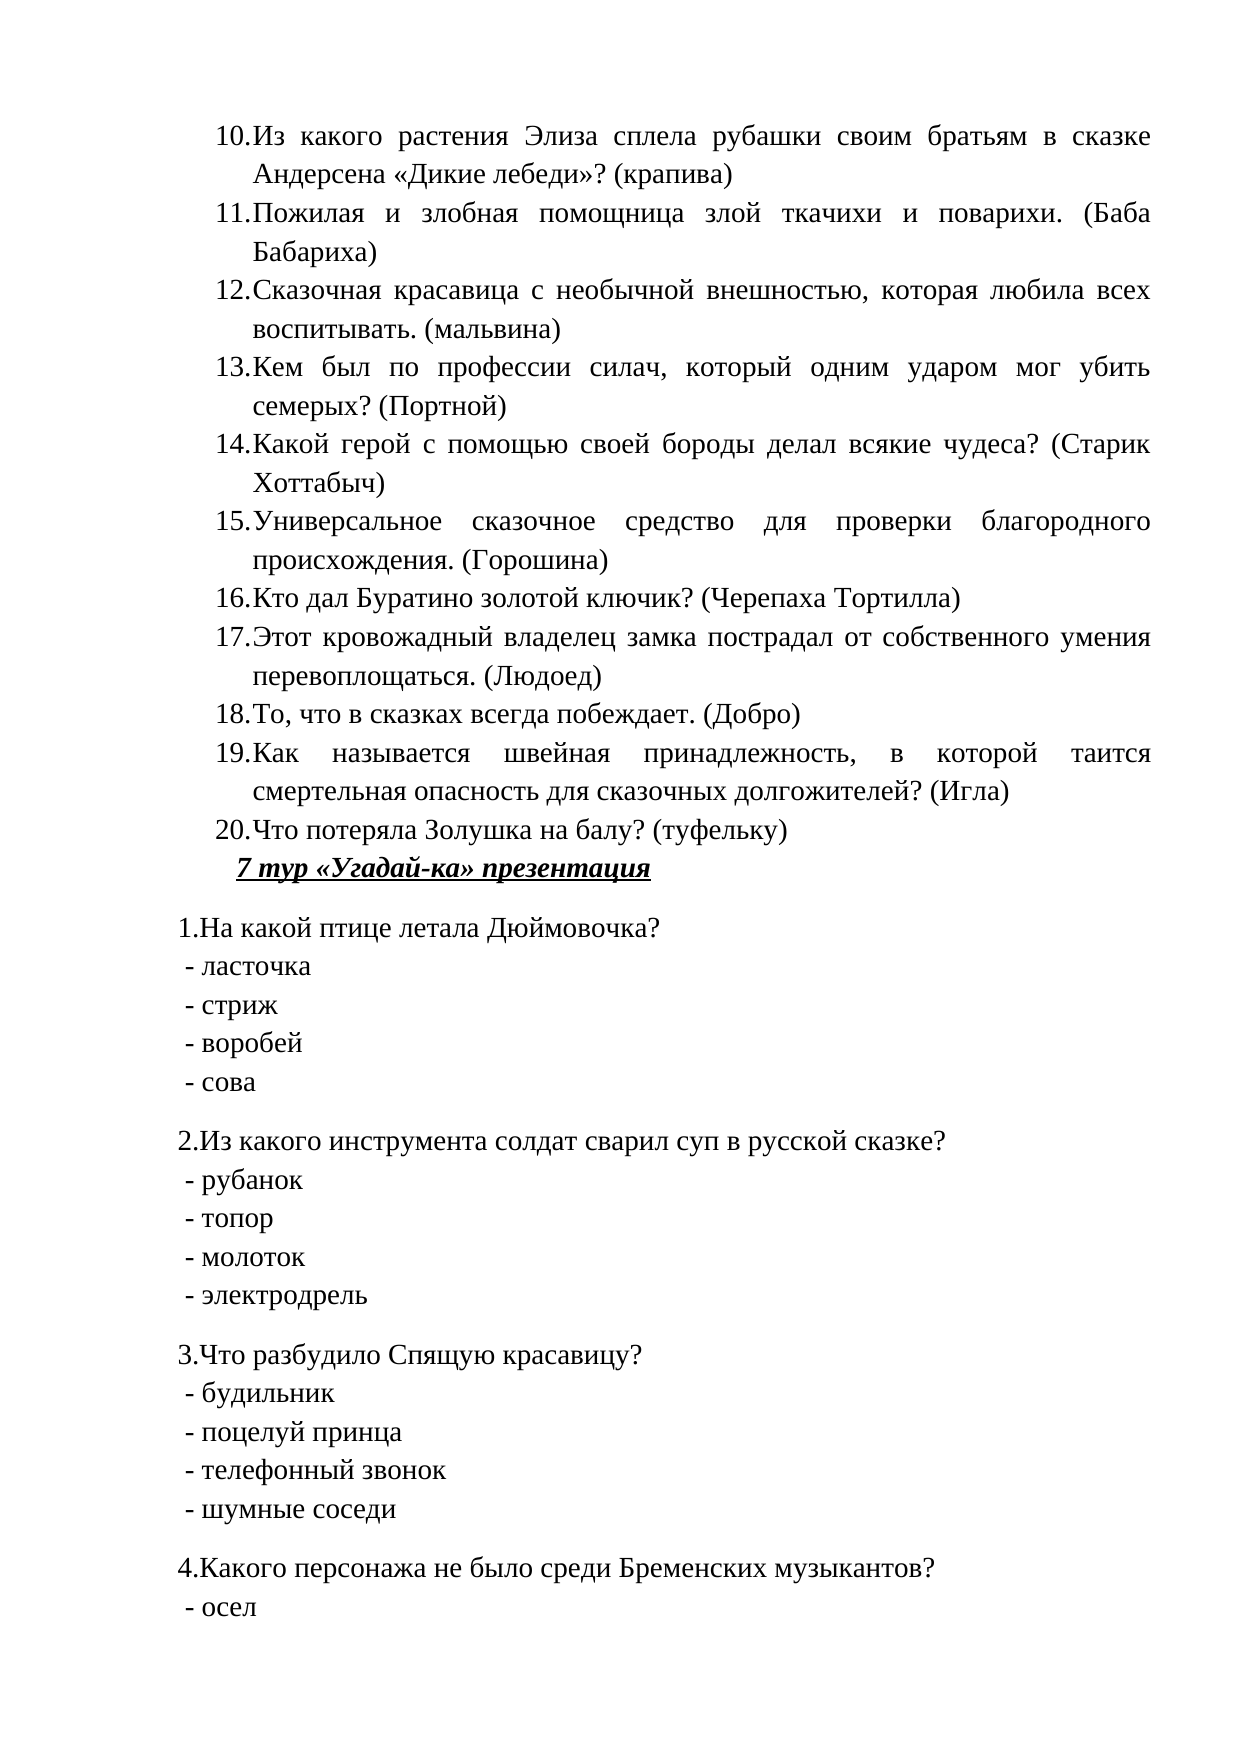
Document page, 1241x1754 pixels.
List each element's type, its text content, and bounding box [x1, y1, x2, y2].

text - стриж [177, 987, 1152, 1020]
list Как называется швейная принадлежность, в которой таится смертельная опасность для сказочных долгожителей? (Игла) [215, 735, 1152, 807]
list Какой герой с помощью своей бороды делал всякие чудеса? (Старик Хоттабыч) [215, 426, 1152, 498]
text - сова [177, 1064, 1152, 1097]
text - рубанок [177, 1162, 1152, 1195]
text 4.Какого персонажа не было среди Бременских музыкантов? [177, 1550, 1152, 1584]
list Сказочная красавица с необычной внешностью, которая любила всех воспитывать. (мальвина) [215, 272, 1152, 344]
text 1.На какой птице летала Дюймовочка? [177, 910, 1152, 943]
text - шумные соседи [177, 1491, 1152, 1524]
text 3.Что разбудило Спящую красавицу? [177, 1337, 1152, 1370]
text - молоток [177, 1239, 1152, 1272]
list То, что в сказках всегда побеждает. (Добро) [215, 696, 1152, 730]
list Что потеряла Золушка на балу? (туфельку) [215, 812, 1152, 845]
list Кем был по профессии силач, который одним ударом мог убить семерых? (Портной) [215, 349, 1152, 421]
list Универсальное сказочное средство для проверки благородного происхождения. (Горошина) [215, 503, 1152, 576]
text 7 тур «Угадай-ка» презентация [177, 850, 1152, 884]
text - ласточка [177, 948, 1152, 982]
text - будильник [177, 1375, 1152, 1409]
text - топор [177, 1200, 1152, 1234]
list Пожилая и злобная помощница злой ткачихи и поварихи. (Баба Бабариха) [215, 195, 1152, 267]
list Кто дал Буратино золотой ключик? (Черепаха Тортилла) [215, 581, 1152, 614]
text - телефонный звонок [177, 1452, 1152, 1486]
text 2.Из какого инструмента солдат сварил суп в русской сказке? [177, 1123, 1152, 1157]
text - поцелуй принца [177, 1414, 1152, 1447]
list Этот кровожадный владелец замка пострадал от собственного умения перевоплощаться. (Людоед) [215, 619, 1152, 691]
list Из какого растения Элиза сплела рубашки своим братьям в сказке Андерсена «Дикие лебеди»? (крапива) [215, 118, 1152, 190]
text - осел [177, 1589, 1152, 1622]
text - электродрель [177, 1277, 1152, 1311]
text - воробей [177, 1025, 1152, 1059]
